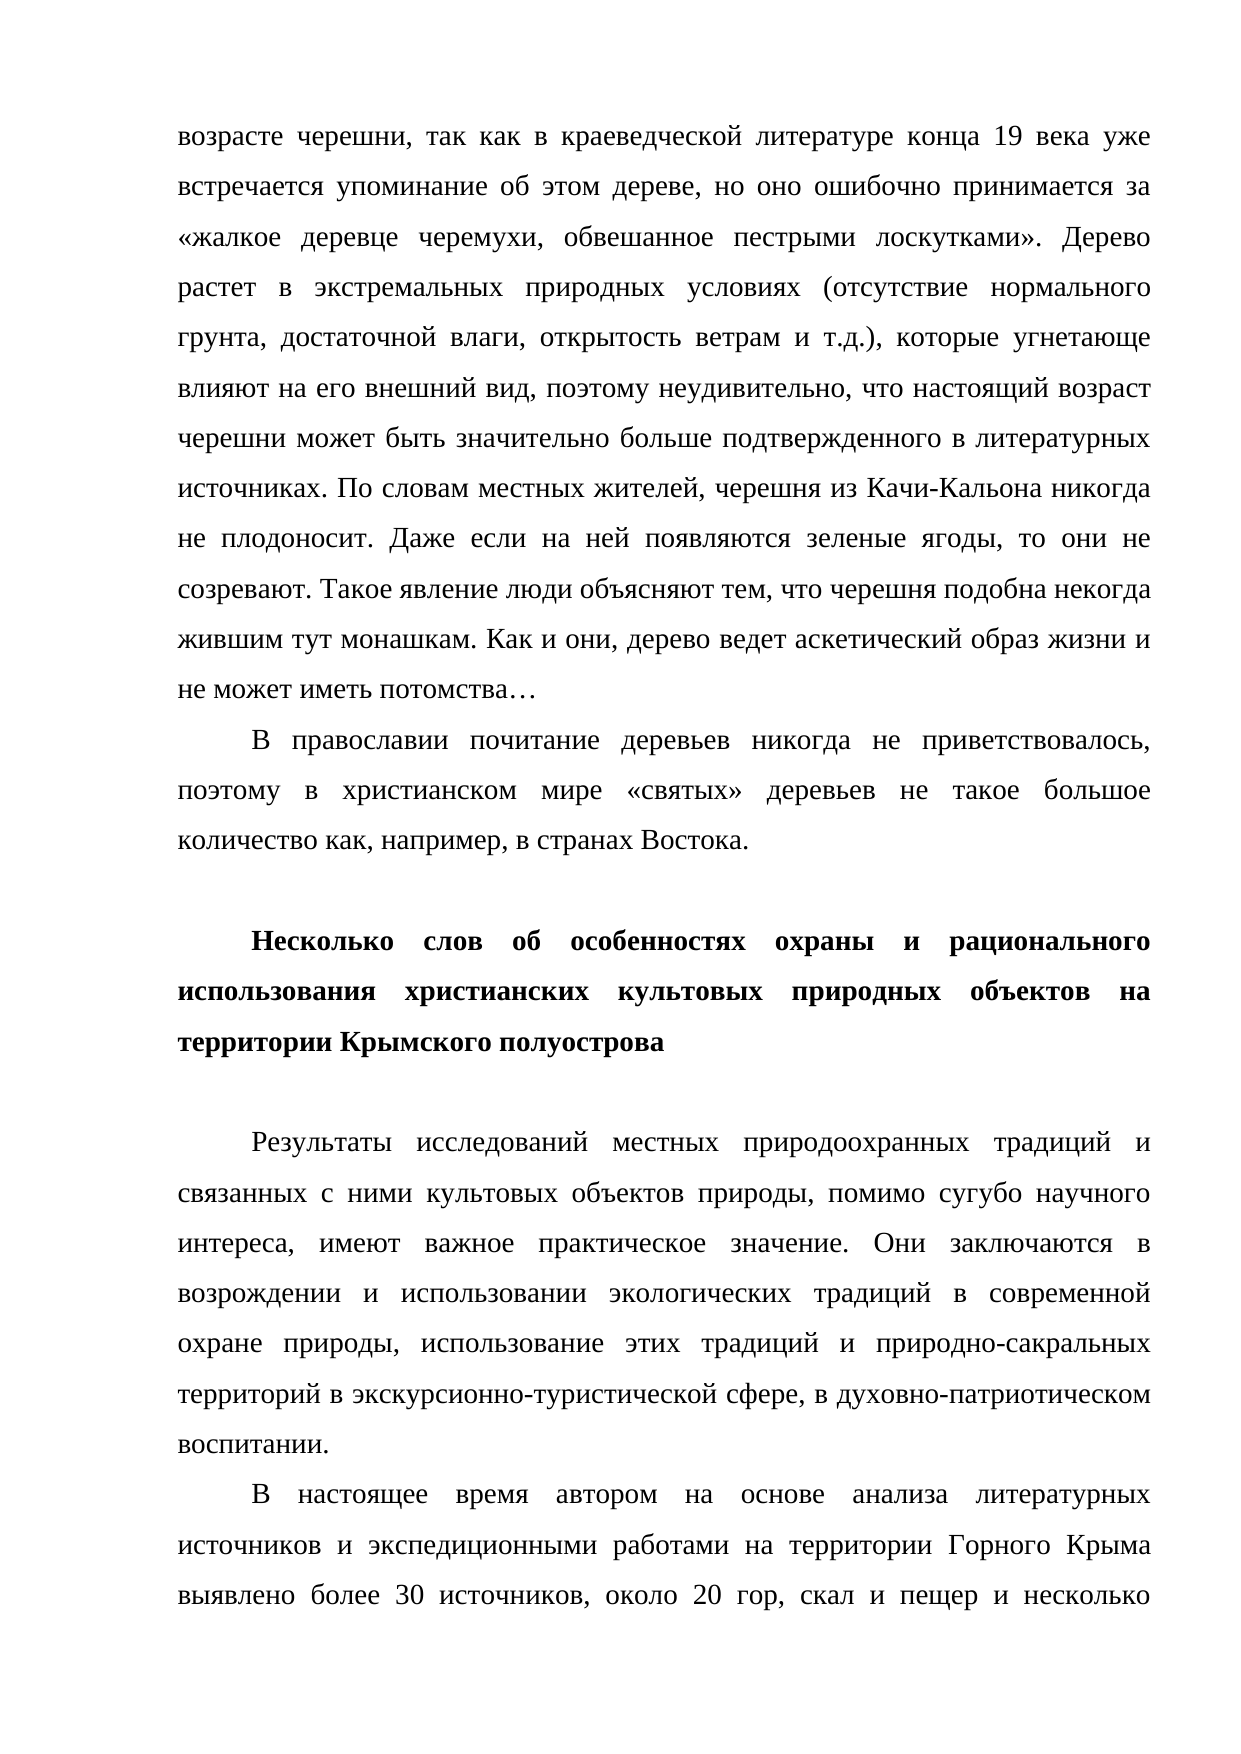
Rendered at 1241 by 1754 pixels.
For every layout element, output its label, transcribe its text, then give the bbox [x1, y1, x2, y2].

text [177, 118, 1152, 705]
text Несколько слов об особенностях охраны и рационального использования христианских культовых природных объектов на территории Крымского полуострова [177, 923, 1152, 1057]
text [177, 1477, 1152, 1611]
text Результаты исследований местных природоохранных традиций и связанных с ними культовых объектов природы, помимо сугубо научного интереса, имеют важное практическое значение. Они заключаются в возрождении и использовании экологических традиций в современной охране природы, использование этих традиций и природно-сакральных территорий в экскурсионно-туристической сфере, в духовно-патриотическом воспитании. [177, 1124, 1152, 1460]
text В православии почитание деревьев никогда не приветствовалось, поэтому в христианском мире «святых» деревьев не такое большое количество как, например, в странах Востока. [177, 722, 1152, 856]
